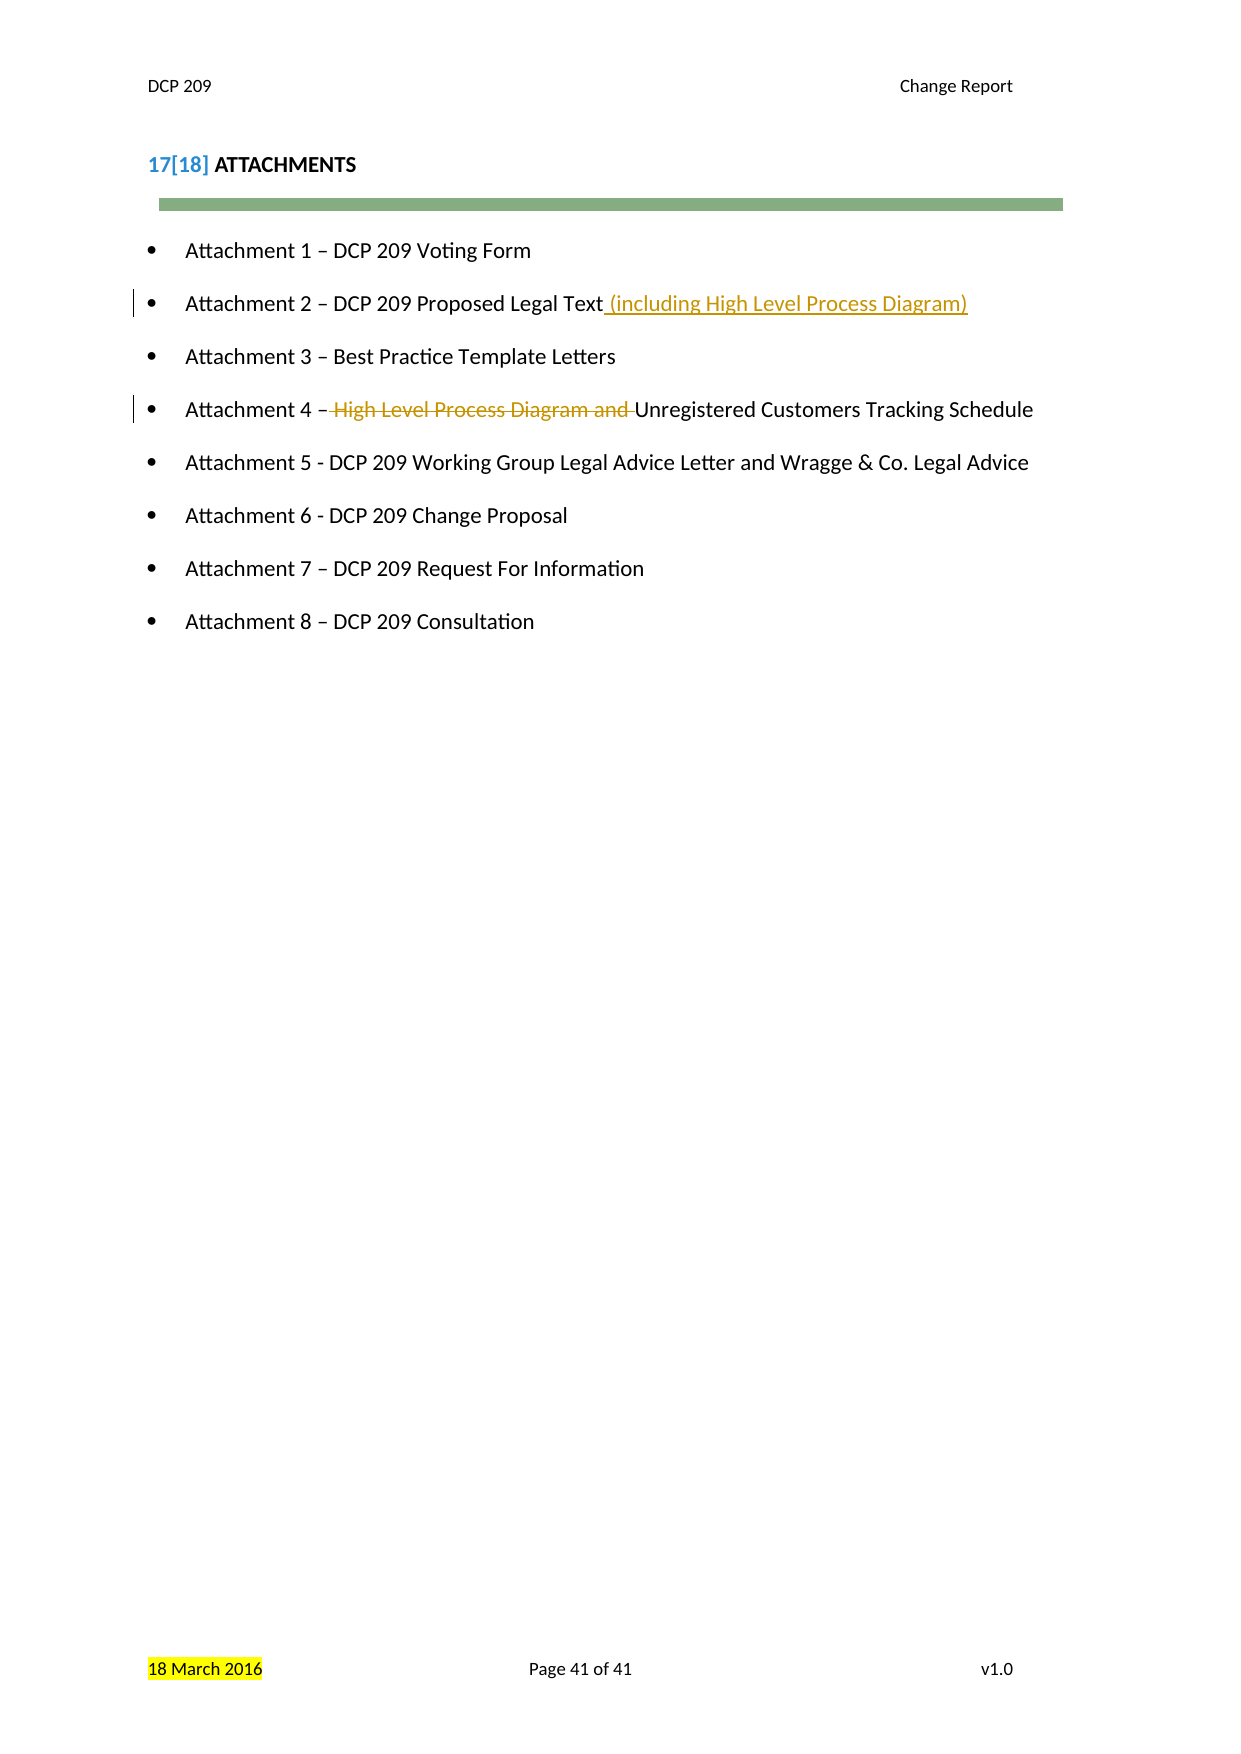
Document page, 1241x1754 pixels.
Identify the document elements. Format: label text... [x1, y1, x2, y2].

subtitle Attachment 7 – DCP 209 Request For Information [148, 554, 1063, 582]
subtitle Attachment 4 –Unregistered Customers Tracking Schedule [148, 395, 1063, 423]
subtitle Attachment 1 – DCP 209 Voting Form [148, 236, 1063, 264]
subtitle Attachment 6 - DCP 209 Change Proposal [148, 501, 1063, 529]
subtitle ATTACHMENTS [148, 150, 1063, 178]
table_header [160, 199, 1062, 210]
subtitle Attachment 3 – Best Practice Template Letters [148, 342, 1063, 370]
subtitle Attachment 5 - DCP 209 Working Group Legal Advice Letter and Wragge & Co. Legal Advice [148, 448, 1063, 476]
subtitle Attachment 2 – DCP 209 Proposed Legal Text [148, 289, 1063, 317]
subtitle Attachment 8 – DCP 209 Consultation [148, 607, 1063, 635]
